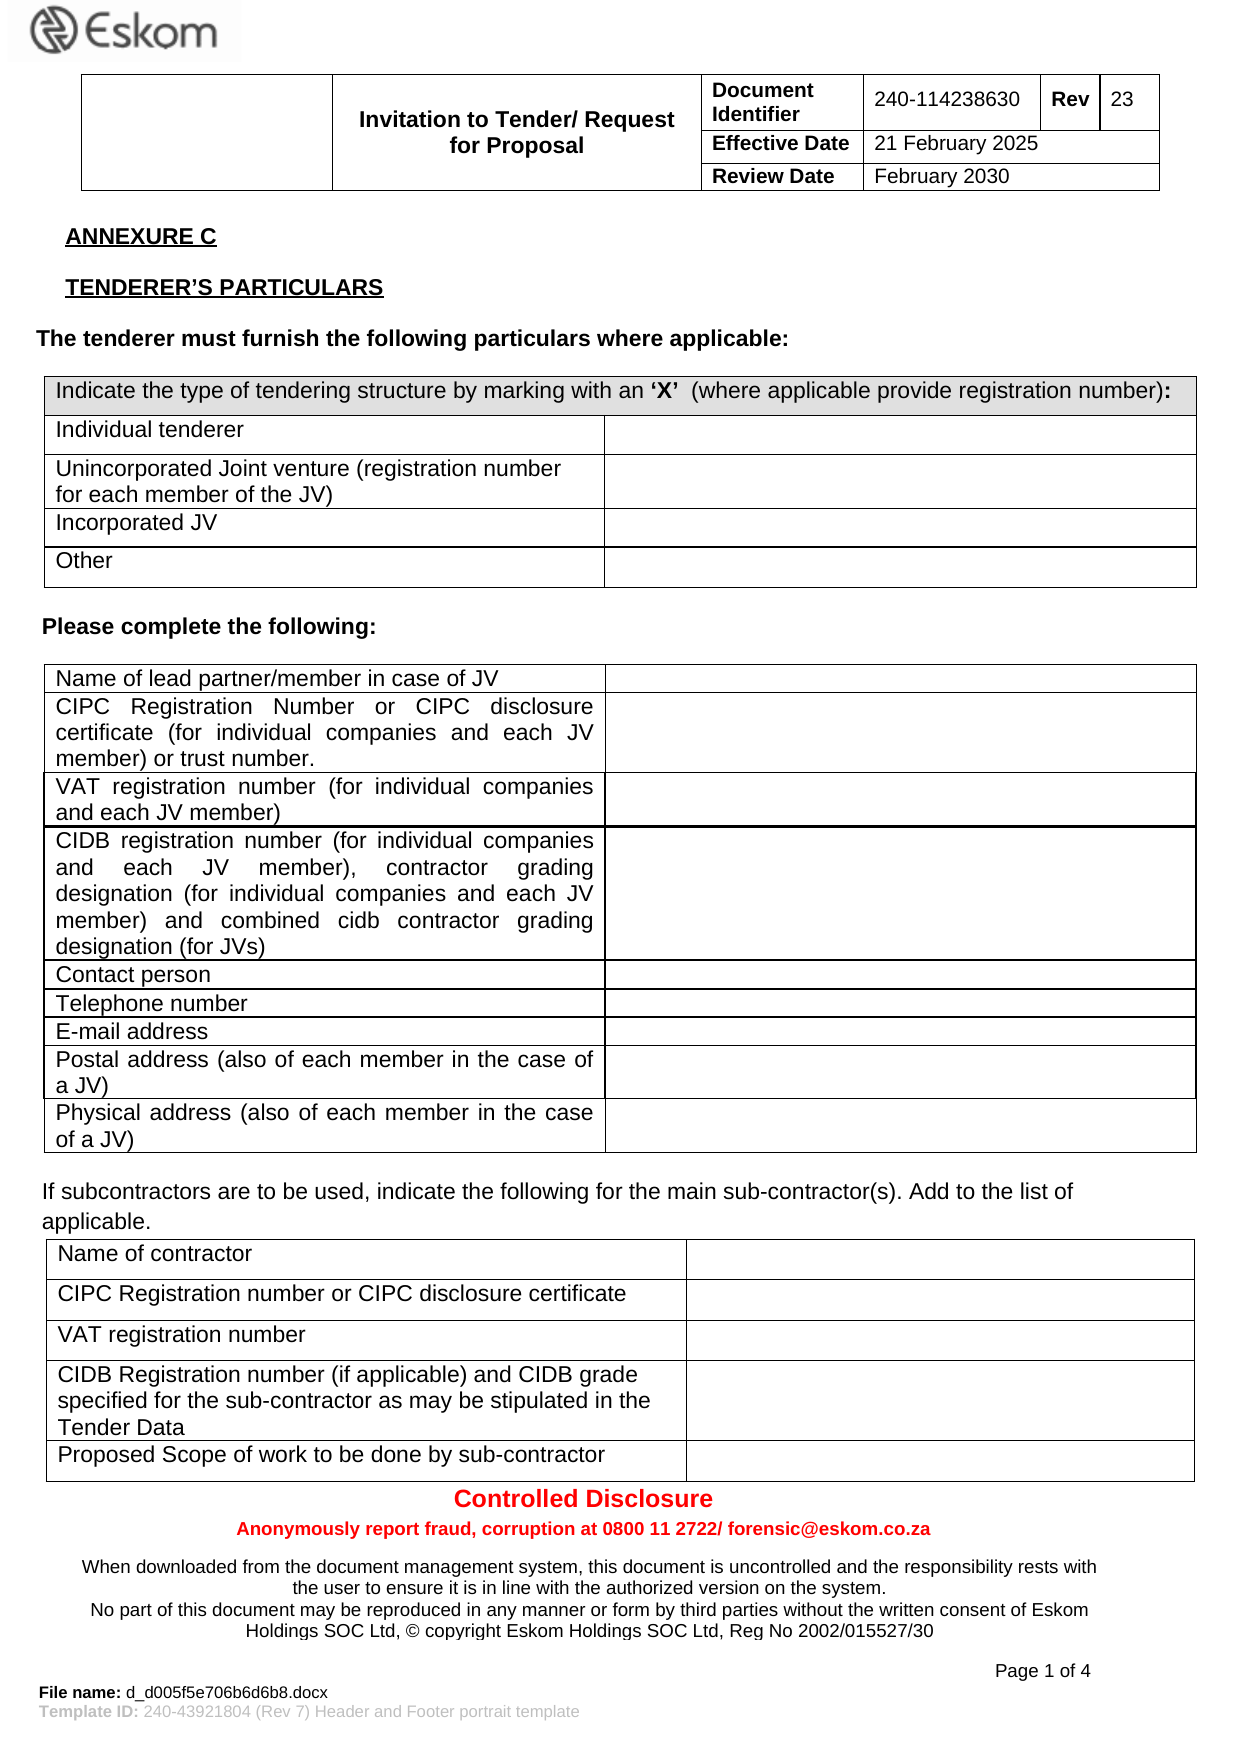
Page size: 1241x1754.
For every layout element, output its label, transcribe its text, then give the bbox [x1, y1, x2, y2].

table_cell [605, 455, 1196, 507]
table_cell [687, 1361, 1194, 1440]
table_header [606, 665, 1196, 692]
table_header Name of lead partner/member in case of JV [45, 665, 605, 692]
table_cell [606, 773, 1195, 825]
text The tenderer must furnish the following particulars where applicable: [36, 325, 1128, 351]
table_cell [606, 1018, 1195, 1044]
table_cell [606, 1099, 1196, 1152]
table_cell VAT registration number [47, 1321, 686, 1360]
table_cell [605, 416, 1196, 454]
table_cell CIDB registration number (for individual companies and each JV member), contractor grading designation (for individual companies and each JV member) and combined cidb contractor grading designation (for JVs) [45, 828, 604, 959]
table_cell [605, 548, 1196, 587]
table_cell Proposed Scope of work to be done by sub-contractor [47, 1441, 686, 1481]
text If subcontractors are to be used, indicate the following for the main sub-contractor(s). Add to the list of applicable. [42, 1178, 1128, 1235]
table_cell E-mail address [45, 1018, 604, 1044]
table_cell Physical address (also of each member in the case of a JV) [45, 1099, 605, 1152]
text Please complete the following: [42, 613, 1128, 639]
table_cell Telephone number [45, 990, 604, 1016]
table_cell Incorporated JV [45, 509, 604, 546]
table_cell CIPC Registration Number or CIPC disclosure certificate (for individual companies and each JV member) or trust number. [45, 693, 605, 772]
table_cell [606, 828, 1195, 959]
table_header Indicate the type of tendering structure by marking with an ‘X’ (where applicable provide registration number): [45, 377, 1196, 415]
table_cell Postal address (also of each member in the case of a JV) [45, 1046, 604, 1098]
text TENDERER’S PARTICULARS [65, 274, 1128, 300]
table_cell [606, 693, 1196, 772]
table_cell Individual tenderer [45, 416, 604, 454]
table_header Name of contractor [47, 1240, 686, 1279]
table_cell [605, 509, 1196, 546]
table_cell CIDB Registration number (if applicable) and CIDB grade specified for the sub-contractor as may be stipulated in the Tender Data [47, 1361, 686, 1440]
table_cell Unincorporated Joint venture (registration number for each member of the JV) [45, 455, 604, 507]
table_cell VAT registration number (for individual companies and each JV member) [45, 773, 604, 825]
text ANNEXURE C [65, 223, 1128, 249]
table_cell [606, 961, 1195, 988]
table_cell Other [45, 548, 604, 587]
table_cell Contact person [45, 961, 604, 988]
table_cell [687, 1321, 1194, 1360]
table_header [687, 1240, 1194, 1279]
table_cell [606, 990, 1195, 1016]
table_cell [687, 1280, 1194, 1319]
table_cell CIPC Registration number or CIPC disclosure certificate [47, 1280, 686, 1319]
table_cell [606, 1046, 1195, 1098]
table_cell [687, 1441, 1194, 1481]
